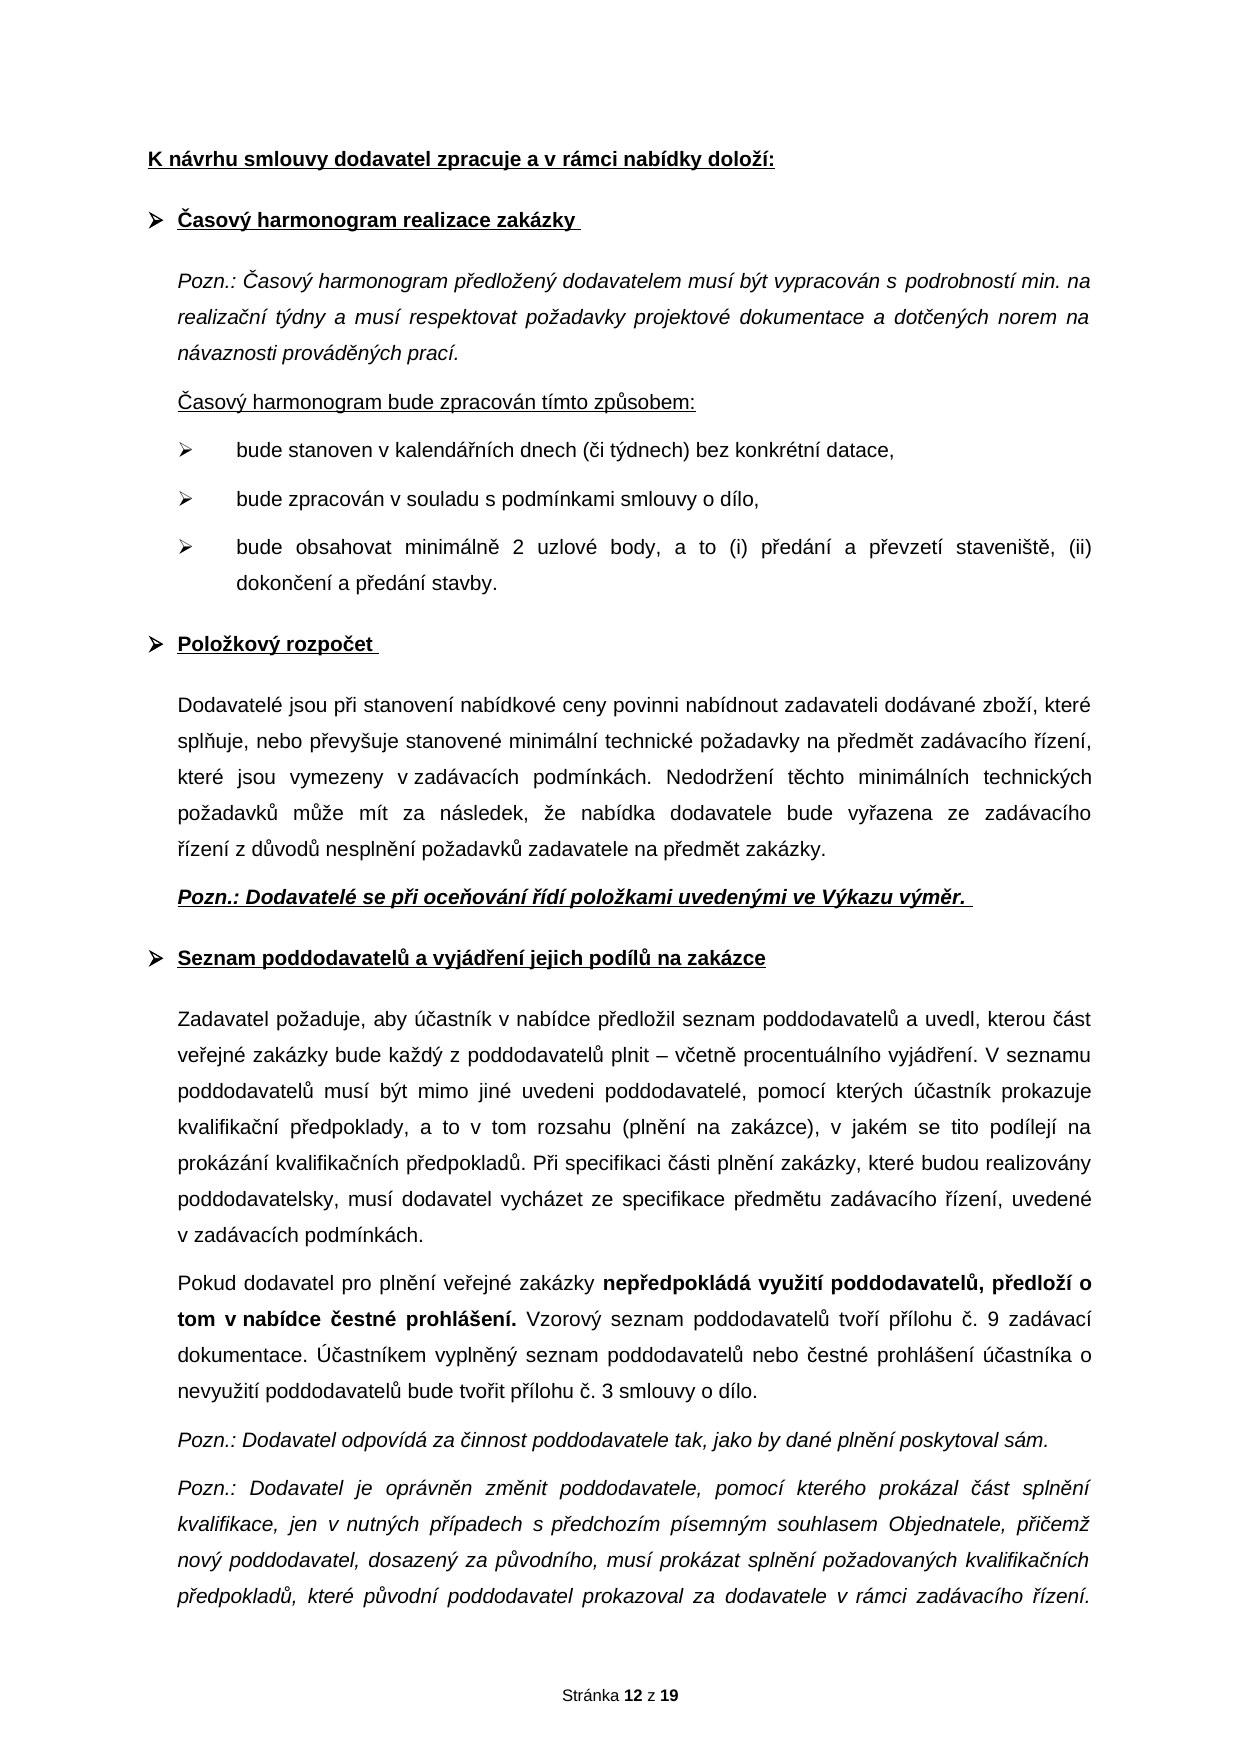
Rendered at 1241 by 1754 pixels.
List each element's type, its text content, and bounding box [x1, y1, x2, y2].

list bude obsahovat minimálně 2 uzlové body, a to (i) předání a převzetí staveniště, (ii) dokončení a předání stavby. [177, 535, 1093, 595]
list bude zpracován v souladu s podmínkami smlouvy o dílo, [177, 486, 1093, 511]
text Pozn.: Časový harmonogram předložený dodavatelem musí být vypracován s podrobností min. na realizační týdny a musí respektovat požadavky projektové dokumentace a dotčených norem na návaznosti prováděných prací. [177, 269, 1093, 365]
text Zadavatel požaduje, aby účastník v nabídce předložil seznam poddodavatelů a uvedl, kterou část veřejné zakázky bude každý z poddodavatelů plnit – včetně procentuálního vyjádření. V seznamu poddodavatelů musí být mimo jiné uvedeni poddodavatelé, pomocí kterých účastník prokazuje kvalifikační předpoklady, a to v tom rozsahu (plnění na zakázce), v jakém se tito podílejí na prokázání kvalifikačních předpokladů. Při specifikaci části plnění zakázky, které budou realizovány poddodavatelsky, musí dodavatel vycházet ze specifikace předmětu zadávacího řízení, uvedené v zadávacích podmínkách. [177, 1007, 1093, 1247]
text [177, 1476, 1093, 1608]
text Pokud dodavatel pro plnění veřejné zakázky nepředpokládá využití poddodavatelů, předloží o tom v nabídce čestné prohlášení. Vzorový seznam poddodavatelů tvoří přílohu č. 9 zadávací dokumentace. Účastníkem vyplněný seznam poddodavatelů nebo čestné prohlášení účastníka o nevyužití poddodavatelů bude tvořit přílohu č. 3 smlouvy o dílo. [177, 1271, 1093, 1403]
text Dodavatelé jsou při stanovení nabídkové ceny povinni nabídnout zadavateli dodávané zboží, které splňuje, nebo převyšuje stanovené minimální technické požadavky na předmět zadávacího řízení, které jsou vymezeny v zadávacích podmínkách. Nedodržení těchto minimálních technických požadavků může mít za následek, že nabídka dodavatele bude vyřazena ze zadávacího řízení z důvodů nesplnění požadavků zadavatele na předmět zakázky. [177, 693, 1093, 861]
list Časový harmonogram realizace zakázky [148, 208, 1093, 232]
list Seznam poddodavatelů a vyjádření jejich podílů na zakázce [148, 946, 1093, 970]
list bude stanoven v kalendářních dnech (či týdnech) bez konkrétní datace, [177, 438, 1093, 462]
text Pozn.: Dodavatel odpovídá za činnost poddodavatele tak, jako by dané plnění poskytoval sám. [177, 1427, 1093, 1451]
text Časový harmonogram bude zpracován tímto způsobem: [177, 389, 1093, 413]
text K návrhu smlouvy dodavatel zpracuje a v rámci nabídky doloží: [148, 147, 1093, 171]
text Pozn.: Dodavatelé se při oceňování řídí položkami uvedenými ve Výkazu výměr. [177, 885, 1093, 909]
list Položkový rozpočet [148, 632, 1093, 656]
